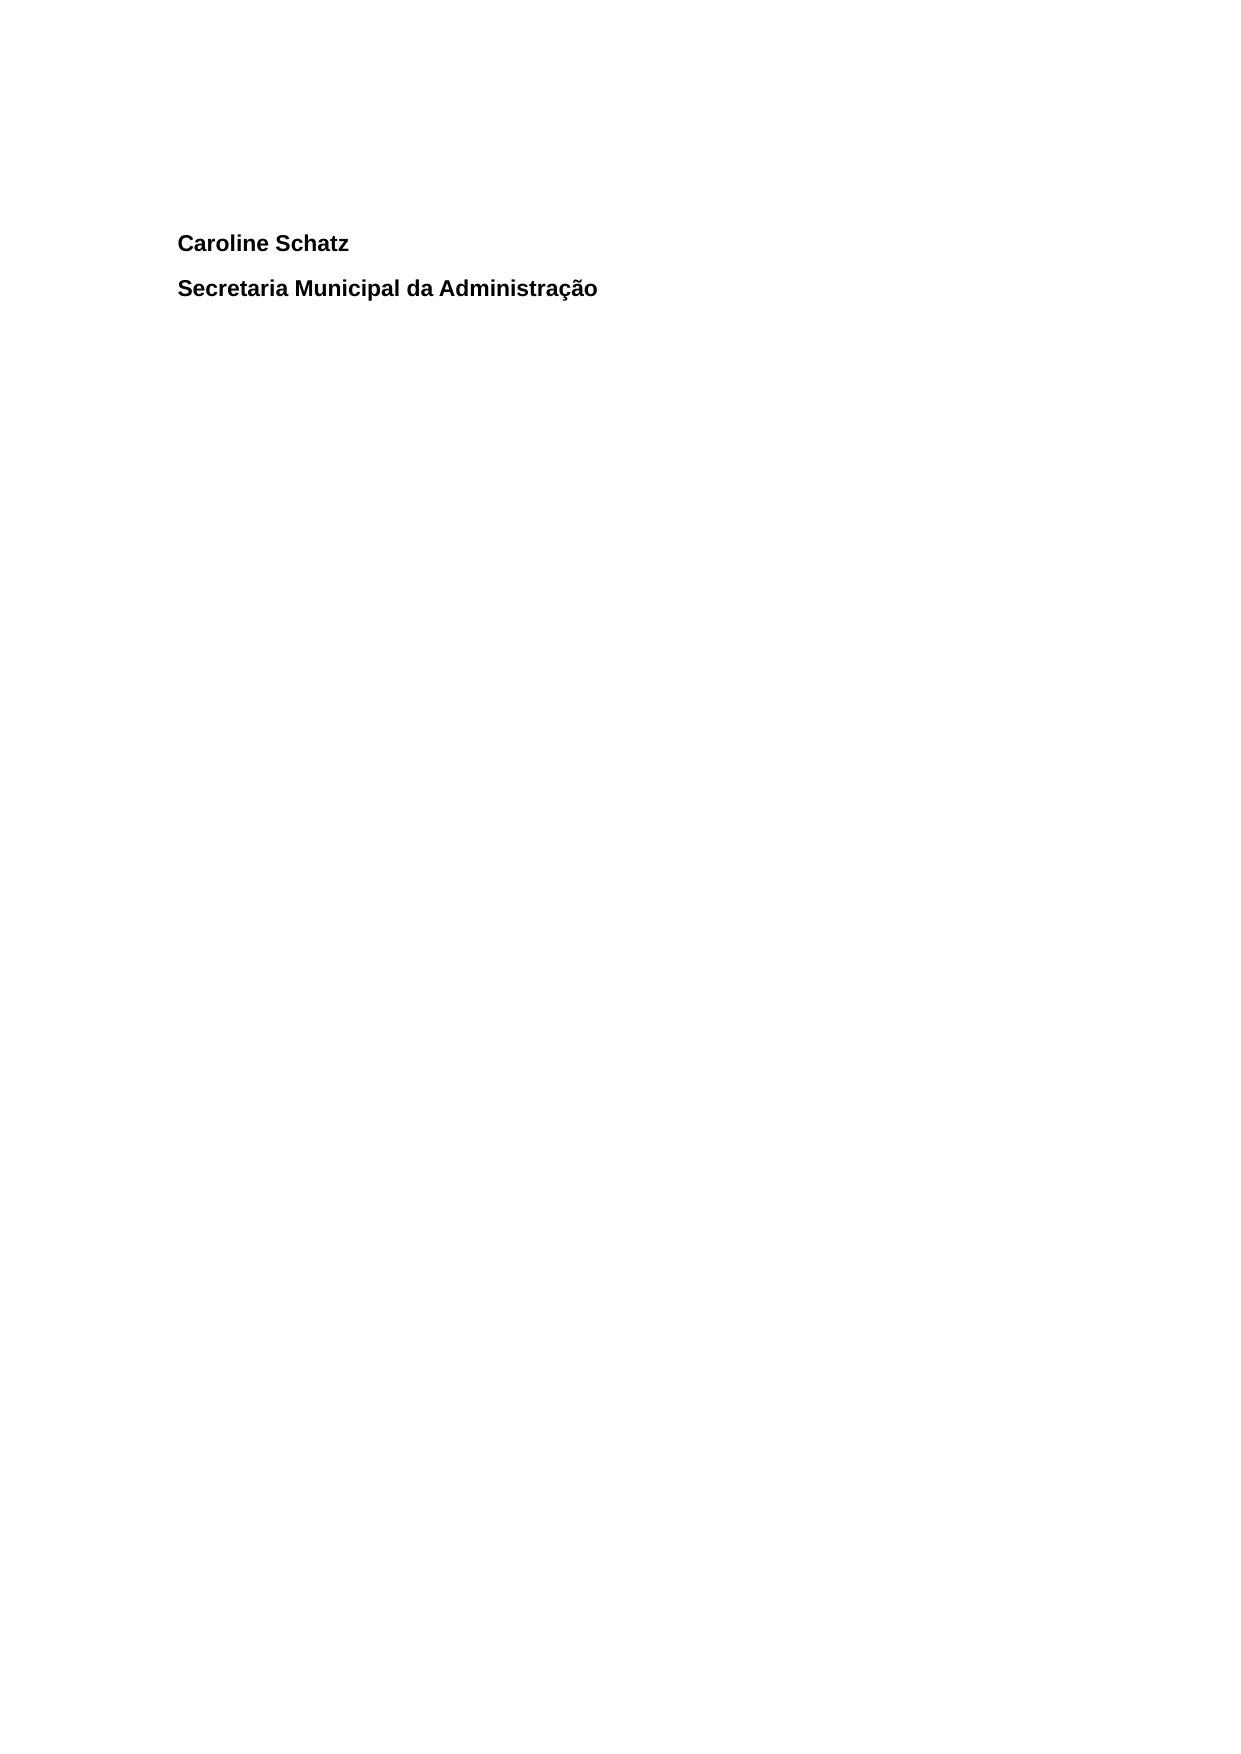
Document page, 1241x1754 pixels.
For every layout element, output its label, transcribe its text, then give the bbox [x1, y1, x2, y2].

text Caroline Schatz [177, 230, 1063, 256]
text Secretaria Municipal da Administração [177, 275, 1063, 301]
